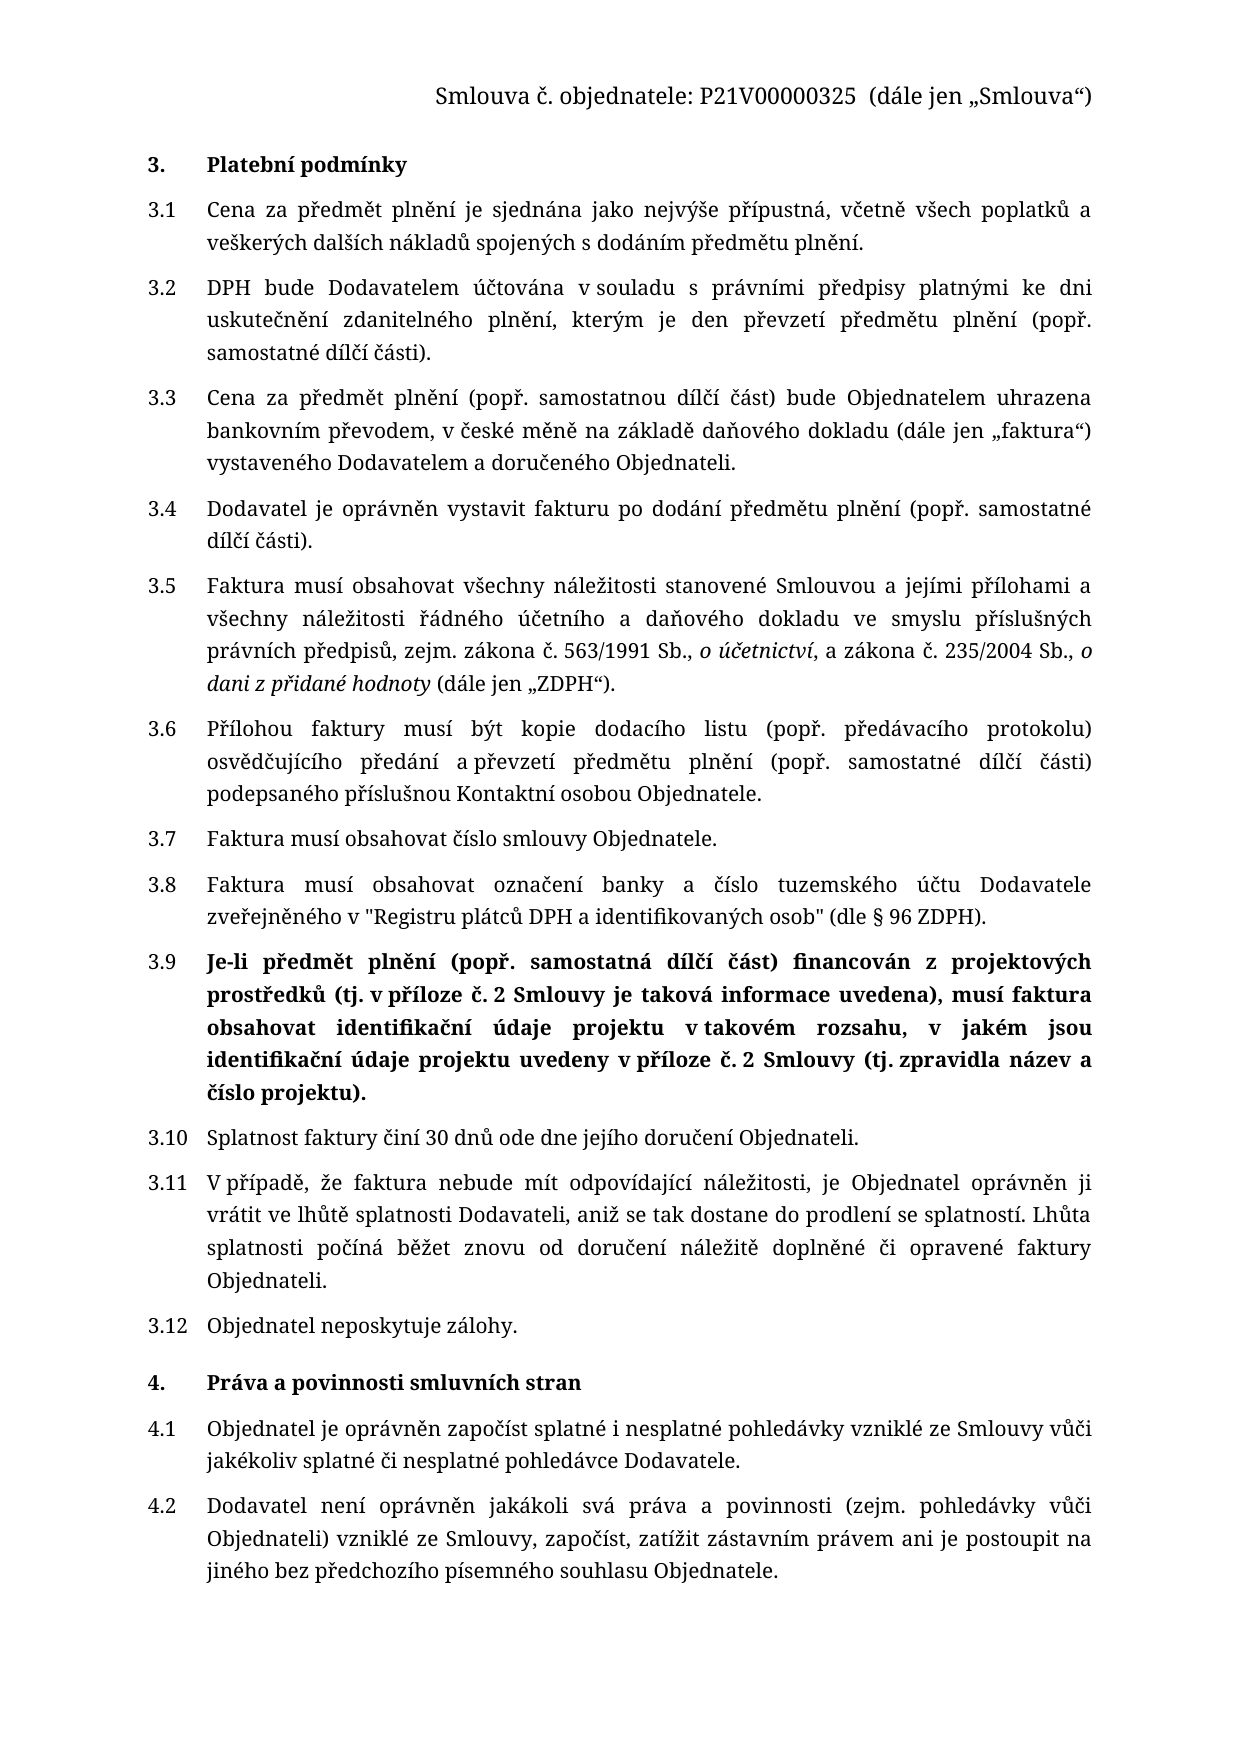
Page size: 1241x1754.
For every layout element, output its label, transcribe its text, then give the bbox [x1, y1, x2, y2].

list Platební podmínky [148, 150, 1093, 179]
list Splatnost faktury činí 30 dnů ode dne jejího doručení Objednateli. [148, 1123, 1093, 1151]
list Cena za předmět plnění je sjednána jako nejvýše přípustná, včetně všech poplatků a veškerých dalších nákladů spojených s dodáním předmětu plnění. [148, 195, 1093, 256]
list Objednatel je oprávněn započíst splatné i nesplatné pohledávky vzniklé ze Smlouvy vůči jakékoliv splatné či nesplatné pohledávce Dodavatele. [148, 1414, 1093, 1475]
list V případě, že faktura nebude mít odpovídající náležitosti, je Objednatel oprávněn ji vrátit ve lhůtě splatnosti Dodavateli, aniž se tak dostane do prodlení se splatností. Lhůta splatnosti počíná běžet znovu od doručení náležitě doplněné či opravené faktury Objednateli. [148, 1168, 1093, 1294]
list Dodavatel je oprávněn vystavit fakturu po dodání předmětu plnění (popř. samostatné dílčí části). [148, 494, 1093, 555]
list Faktura musí obsahovat všechny náležitosti stanovené Smlouvou a jejími přílohami a všechny náležitosti řádného účetního a daňového dokladu ve smyslu příslušných právních předpisů, zejm. zákona č. 563/1991 Sb., o účetnictví, a zákona č. 235/2004 Sb., o dani z přidané hodnoty (dále jen „ZDPH“). [148, 571, 1093, 698]
list Práva a povinnosti smluvních stran [148, 1368, 1093, 1397]
list Cena za předmět plnění (popř. samostatnou dílčí část) bude Objednatelem uhrazena bankovním převodem, v české měně na základě daňového dokladu (dále jen „faktura“) vystaveného Dodavatelem a doručeného Objednateli. [148, 383, 1093, 477]
list Přílohou faktury musí být kopie dodacího listu (popř. předávacího protokolu) osvědčujícího předání a převzetí předmětu plnění (popř. samostatné dílčí části) podepsaného příslušnou Kontaktní osobou Objednatele. [148, 714, 1093, 808]
list Je-li předmět plnění (popř. samostatná dílčí část) financován z projektových prostředků (tj. v příloze č. 2 Smlouvy je taková informace uvedena), musí faktura obsahovat identifikační údaje projektu v takovém rozsahu, v jakém jsou identifikační údaje projektu uvedeny v příloze č. 2 Smlouvy (tj. zpravidla název a číslo projektu). [148, 947, 1093, 1106]
list Faktura musí obsahovat číslo smlouvy Objednatele. [148, 824, 1093, 853]
list Objednatel neposkytuje zálohy. [148, 1311, 1093, 1339]
list DPH bude Dodavatelem účtována v souladu s právními předpisy platnými ke dni uskutečnění zdanitelného plnění, kterým je den převzetí předmětu plnění (popř. samostatné dílčí části). [148, 273, 1093, 367]
list Faktura musí obsahovat označení banky a číslo tuzemského účtu Dodavatele zveřejněného v "Registru plátců DPH a identifikovaných osob" (dle § 96 ZDPH). [148, 870, 1093, 931]
list Dodavatel není oprávněn jakákoli svá práva a povinnosti (zejm. pohledávky vůči Objednateli) vzniklé ze Smlouvy, započíst, zatížit zástavním právem ani je postoupit na jiného bez předchozího písemného souhlasu Objednatele. [148, 1491, 1093, 1585]
